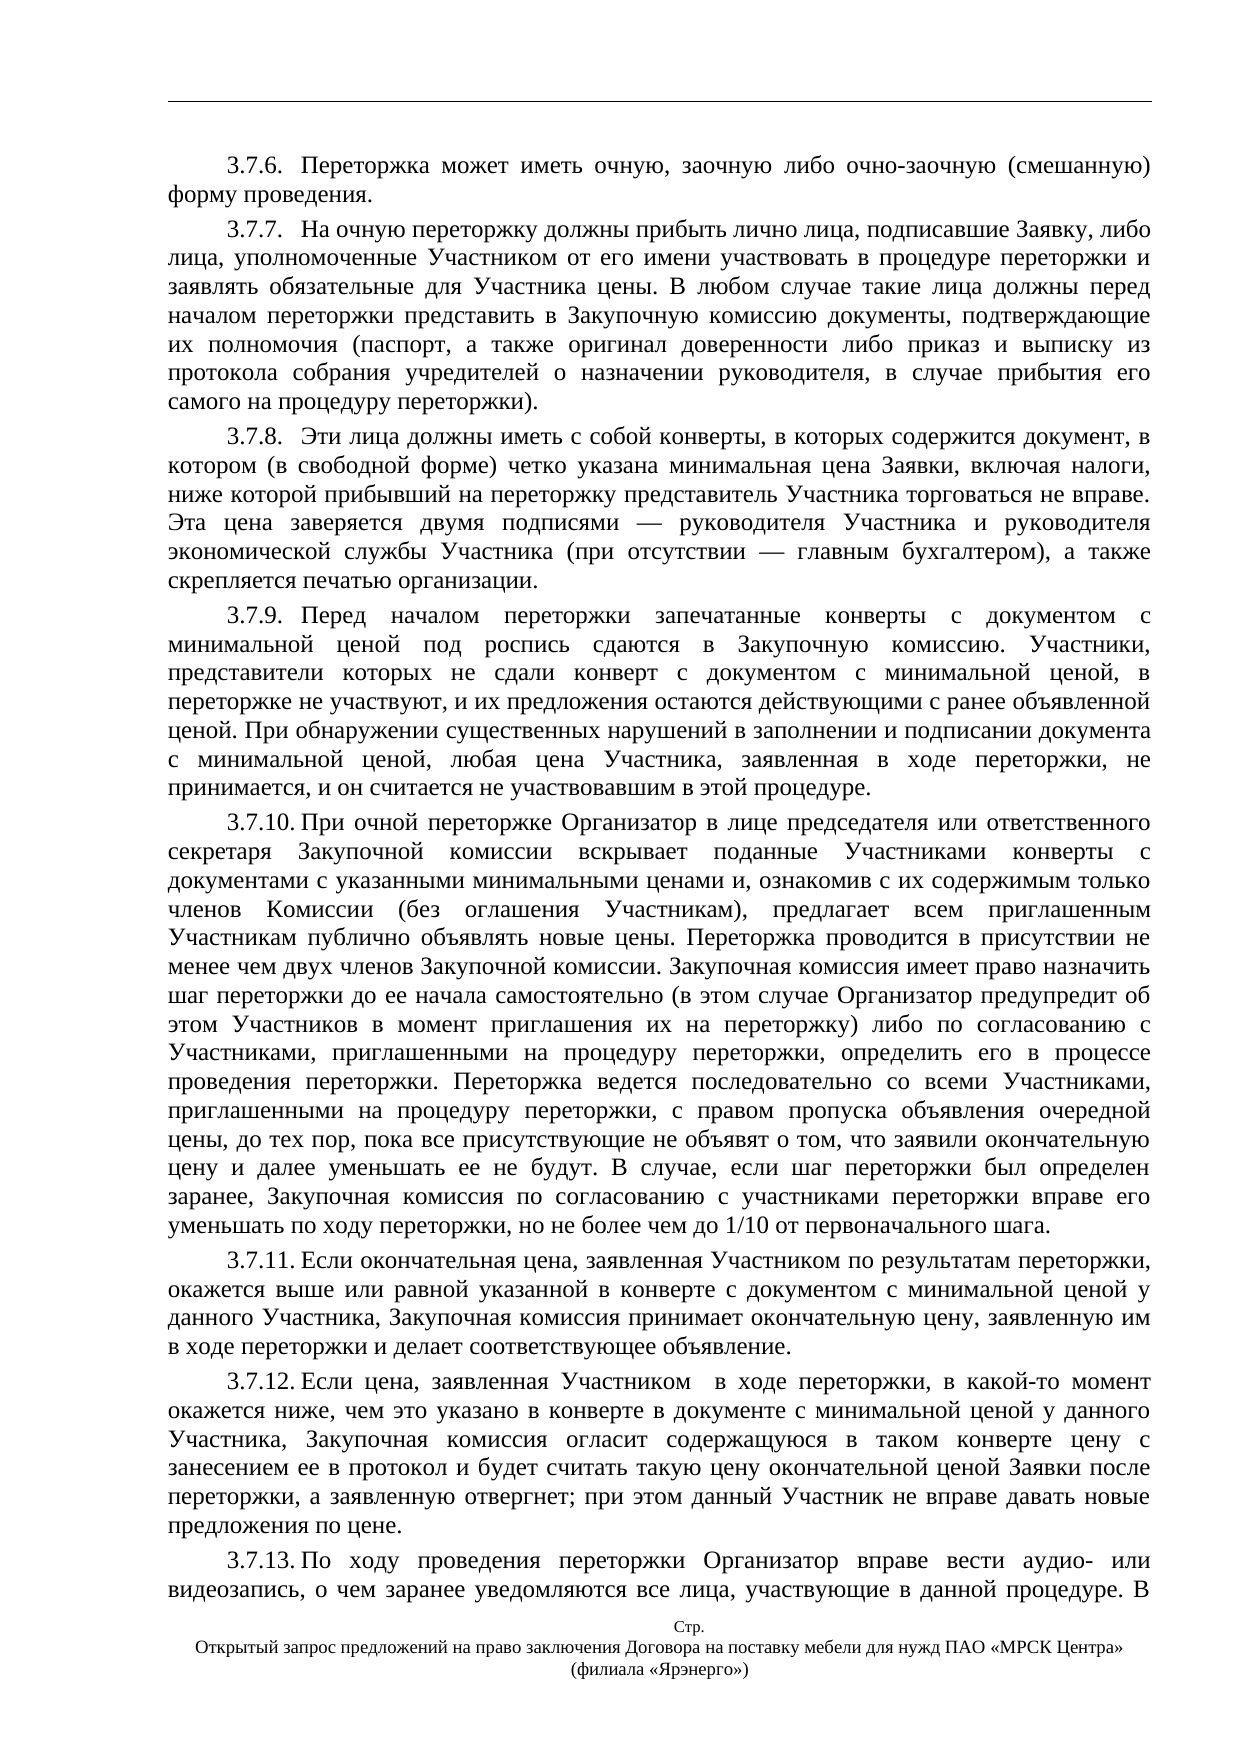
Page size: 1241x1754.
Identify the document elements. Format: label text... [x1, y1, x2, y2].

list На очную переторжку должны прибыть лично лица, подписавшие Заявку, либо лица, уполномоченные Участником от его имени участвовать в процедуре переторжки и заявлять обязательные для Участника цены. В любом случае такие лица должны перед началом переторжки представить в Закупочную комиссию документы, подтверждающие их полномочия (паспорт, а также оригинал доверенности либо приказ и выписку из протокола собрания учредителей о назначении руководителя, в случае прибытия его самого на процедуру переторжки). [168, 214, 1152, 415]
list Если цена, заявленная Участником в ходе переторжки, в какой-то момент окажется ниже, чем это указано в конверте в документе с минимальной ценой у данного Участника, Закупочная комиссия огласит содержащуюся в таком конверте цену с занесением ее в протокол и будет считать такую цену окончательной ценой Заявки после переторжки, а заявленную отвергнет; при этом данный Участник не вправе давать новые предложения по цене. [168, 1366, 1152, 1539]
list При очной переторжке Организатор в лице председателя или ответственного секретаря Закупочной комиссии вскрывает поданные Участниками конверты с документами с указанными минимальными ценами и, ознакомив с их содержимым только членов Комиссии (без оглашения Участникам), предлагает всем приглашенным Участникам публично объявлять новые цены. Переторжка проводится в присутствии не менее чем двух членов Закупочной комиссии. Закупочная комиссия имеет право назначить шаг переторжки до ее начала самостоятельно (в этом случае Организатор предупредит об этом Участников в момент приглашения их на переторжку) либо по согласованию с Участниками, приглашенными на процедуру переторжки, определить его в процессе проведения переторжки. Переторжка ведется последовательно со всеми Участниками, приглашенными на процедуру переторжки, с правом пропуска объявления очередной цены, до тех пор, пока все присутствующие не объявят о том, что заявили окончательную цену и далее уменьшать ее не будут. В случае, если шаг переторжки был определен заранее, Закупочная комиссия по согласованию с участниками переторжки вправе его уменьшать по ходу переторжки, но не более чем до 1/10 от первоначального шага. [168, 807, 1152, 1239]
list Переторжка может иметь очную, заочную либо очно-заочную (смешанную) форму проведения. [168, 150, 1152, 207]
list Перед началом переторжки запечатанные конверты с документом с минимальной ценой под роспись сдаются в Закупочную комиссию. Участники, представители которых не сдали конверт с документом с минимальной ценой, в переторжке не участвуют, и их предложения остаются действующими с ранее объявленной ценой. При обнаружении существенных нарушений в заполнении и подписании документа с минимальной ценой, любая цена Участника, заявленная в ходе переторжки, не принимается, и он считается не участвовавшим в этой процедуре. [168, 600, 1152, 801]
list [168, 1545, 1152, 1602]
list Если окончательная цена, заявленная Участником по результатам переторжки, окажется выше или равной указанной в конверте с документом с минимальной ценой у данного Участника, Закупочная комиссия принимает окончательную цену, заявленную им в ходе переторжки и делает соответствующее объявление. [168, 1245, 1152, 1360]
list Эти лица должны иметь с собой конверты, в которых содержится документ, в котором (в свободной форме) четко указана минимальная цена Заявки, включая налоги, ниже которой прибывший на переторжку представитель Участника торговаться не вправе. Эта цена заверяется двумя подписями — руководителя Участника и руководителя экономической службы Участника (при отсутствии — главным бухгалтером), а также скрепляется печатью организации. [168, 421, 1152, 594]
